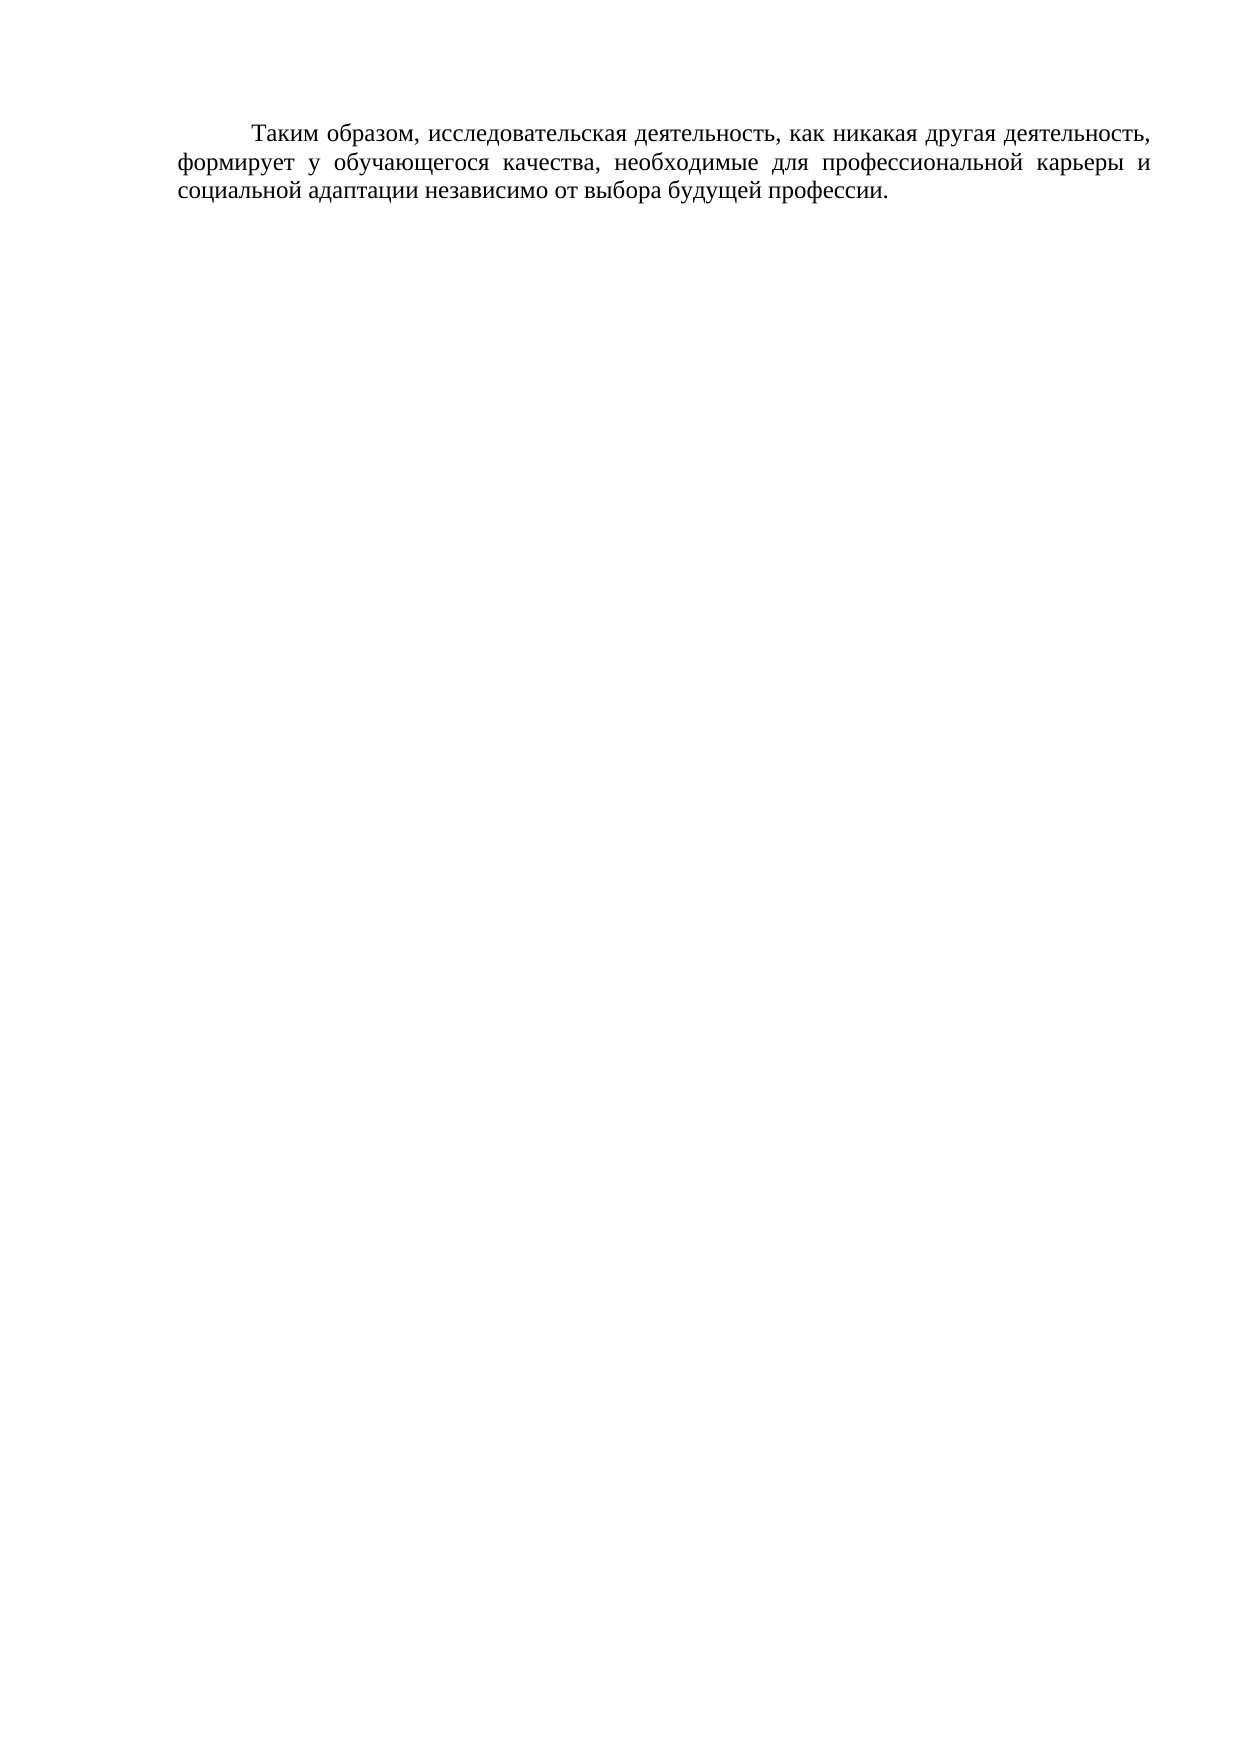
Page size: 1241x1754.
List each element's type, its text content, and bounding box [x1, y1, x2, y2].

text Таким образом, исследовательская деятельность, как никакая другая деятельность, формирует у обучающегося качества, необходимые для профессиональной карьеры и социальной адаптации независимо от выбора будущей профессии. [177, 118, 1152, 204]
